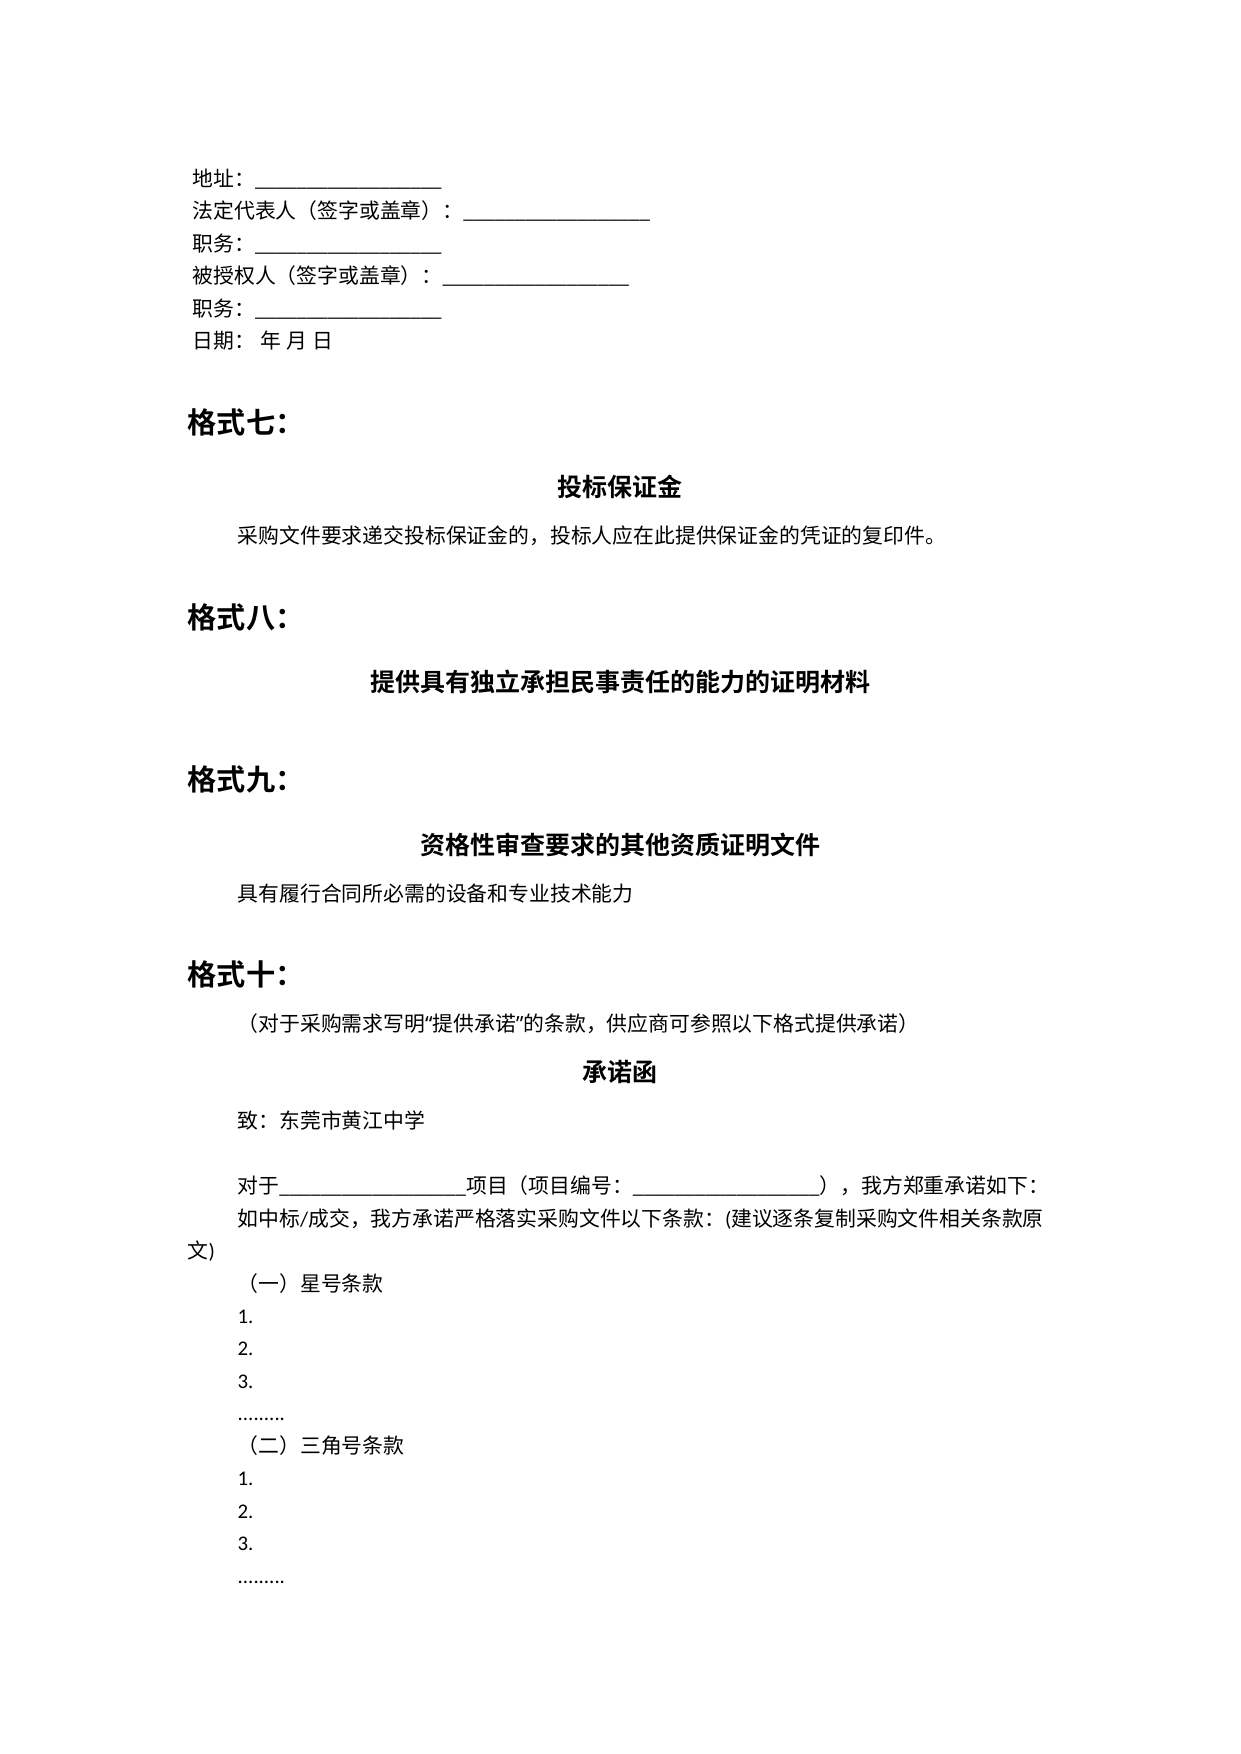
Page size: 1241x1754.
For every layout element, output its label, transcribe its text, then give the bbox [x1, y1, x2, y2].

text 2. [187, 1494, 1053, 1527]
text 格式八： [187, 584, 1053, 649]
text 被授权人（签字或盖章）：__________________ [187, 259, 1053, 292]
text 1. [187, 1299, 1053, 1332]
text 资格性审查要求的其他资质证明文件 [187, 812, 1053, 877]
text 致：东莞市黄江中学 [187, 1104, 1053, 1169]
text 提供具有独立承担民事责任的能力的证明材料 [187, 649, 1053, 714]
text （一）星号条款 [187, 1267, 1053, 1299]
text 对于__________________项目（项目编号：__________________），我方郑重承诺如下： [187, 1169, 1053, 1202]
text 地址：__________________ [187, 162, 1053, 194]
text 格式七： [187, 389, 1053, 454]
text 职务：__________________ [187, 292, 1053, 324]
text ......... [187, 1397, 1053, 1429]
text 日期： 年 月 日 [187, 324, 1053, 357]
text 2. [187, 1332, 1053, 1364]
text （对于采购需求写明“提供承诺”的条款，供应商可参照以下格式提供承诺） [187, 1007, 1053, 1039]
text 具有履行合同所必需的设备和专业技术能力 [187, 877, 1053, 909]
text 格式九： [187, 747, 1053, 812]
text 投标保证金 [187, 454, 1053, 519]
text 1. [187, 1462, 1053, 1494]
text 采购文件要求递交投标保证金的，投标人应在此提供保证金的凭证的复印件。 [187, 519, 1053, 552]
text （二）三角号条款 [187, 1429, 1053, 1462]
text 如中标/成交，我方承诺严格落实采购文件以下条款：(建议逐条复制采购文件相关条款原文) [187, 1202, 1053, 1267]
text ......... [187, 1559, 1053, 1592]
text 法定代表人（签字或盖章）：__________________ [187, 194, 1053, 227]
text 职务：__________________ [187, 227, 1053, 259]
text 3. [187, 1527, 1053, 1559]
text 格式十： [187, 942, 1053, 1007]
text 承诺函 [187, 1039, 1053, 1104]
text 3. [187, 1364, 1053, 1397]
